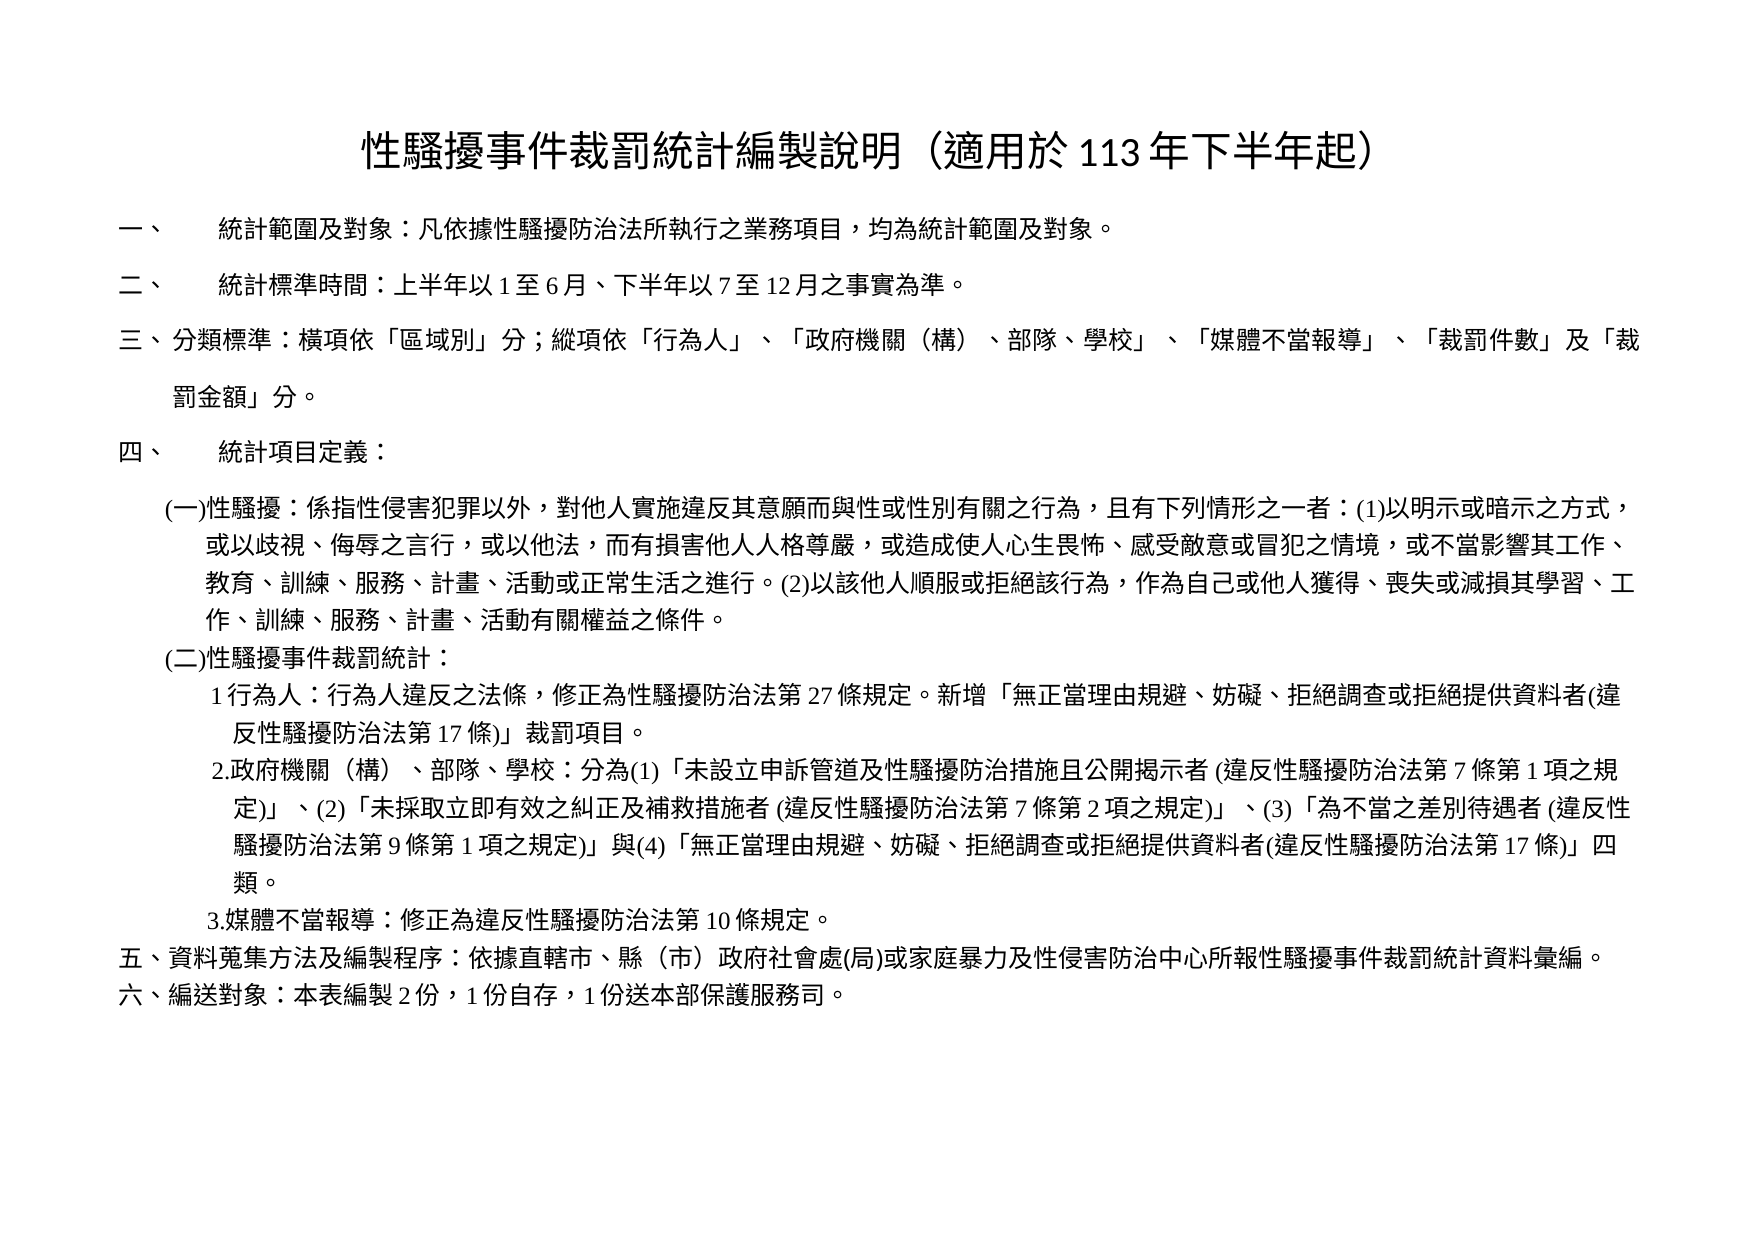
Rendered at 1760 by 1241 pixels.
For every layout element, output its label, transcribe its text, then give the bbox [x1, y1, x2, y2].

text 1行為人：行為人違反之法條，修正為性騷擾防治法第27條規定。新增「無正當理由規避、妨礙、拒絕調查或拒絕提供資料者(違反性騷擾防治法第17條)」裁罰項目。 [210, 675, 1641, 750]
list 統計項目定義： [118, 432, 1641, 469]
text 六、編送對象：本表編製2份，1份自存，1份送本部保護服務司。 [118, 975, 1641, 1013]
list 統計標準時間：上半年以1至6月、下半年以7至12月之事實為準。 [118, 264, 1641, 302]
text 五、資料蒐集方法及編製程序：依據直轄市、縣（市）政府社會處(局)或家庭暴力及性侵害防治中心所報性騷擾事件裁罰統計資料彙編。 [118, 938, 1641, 975]
text (二)性騷擾事件裁罰統計： [118, 638, 1641, 675]
text 性騷擾事件裁罰統計編製說明（適用於113年下半年起） [118, 118, 1641, 179]
text 2.政府機關（構）、部隊、學校：分為(1)「未設立申訴管道及性騷擾防治措施且公開揭示者 (違反性騷擾防治法第7條第1項之規定)」、(2)「未採取立即有效之糾正及補救措施者 (違反性騷擾防治法第7條第2項之規定)」、(3)「為不當之差別待遇者 (違反性騷擾防治法第9條第1項之規定)」與(4)「無正當理由規避、妨礙、拒絕調查或拒絕提供資料者(違反性騷擾防治法第17條)」四類。 [211, 750, 1641, 900]
list 分類標準：橫項依「區域別」分；縱項依「行為人」、「政府機關（構）、部隊、學校」、「媒體不當報導」、「裁罰件數」及「裁罰金額」分。 [118, 320, 1641, 414]
text (一)性騷擾：係指性侵害犯罪以外，對他人實施違反其意願而與性或性別有關之行為，且有下列情形之一者：(1)以明示或暗示之方式，或以歧視、侮辱之言行，或以他法，而有損害他人人格尊嚴，或造成使人心生畏怖、感受敵意或冒犯之情境，或不當影響其工作、教育、訓練、服務、計畫、活動或正常生活之進行。(2)以該他人順服或拒絕該行為，作為自己或他人獲得、喪失或減損其學習、工作、訓練、服務、計畫、活動有關權益之條件。 [164, 488, 1641, 638]
list 統計範圍及對象：凡依據性騷擾防治法所執行之業務項目，均為統計範圍及對象。 [118, 209, 1641, 246]
text 3.媒體不當報導：修正為違反性騷擾防治法第10條規定。 [118, 900, 1641, 938]
